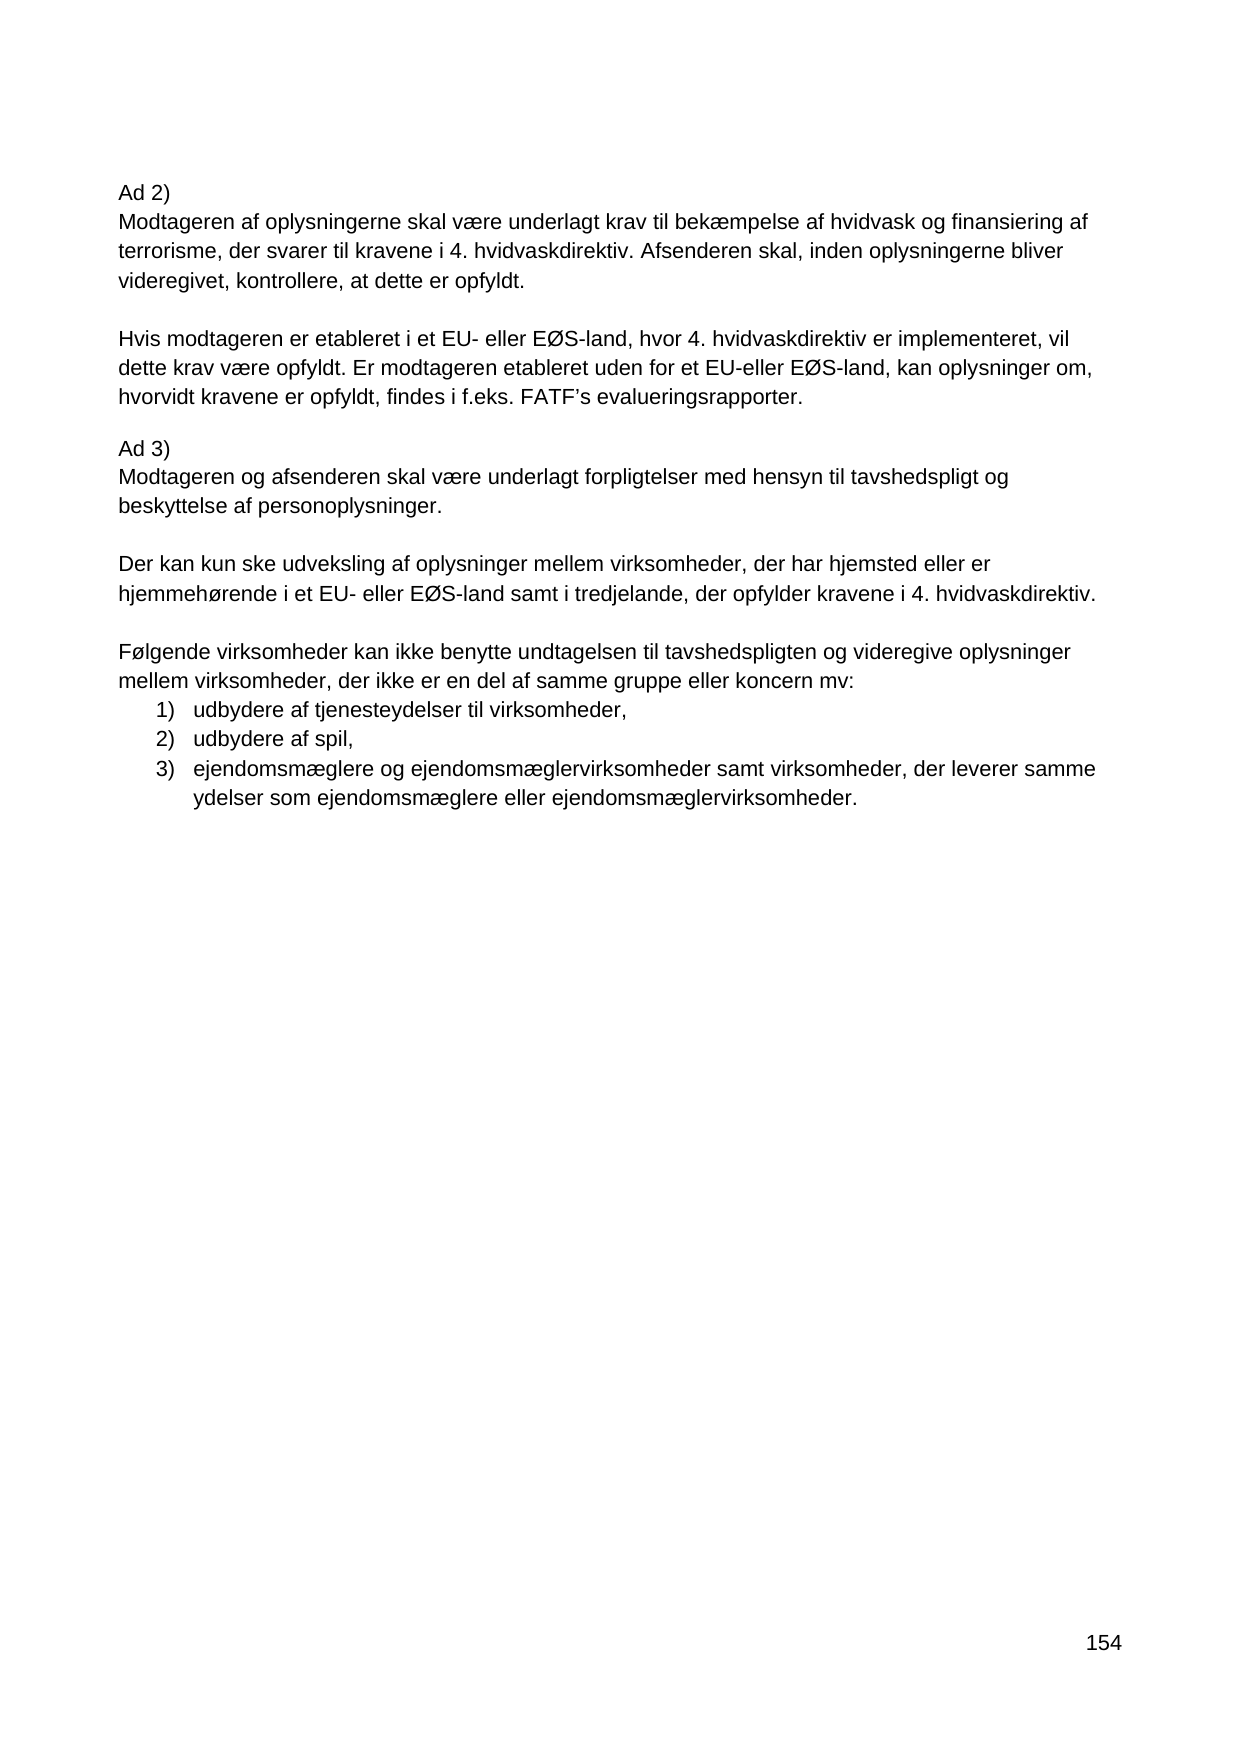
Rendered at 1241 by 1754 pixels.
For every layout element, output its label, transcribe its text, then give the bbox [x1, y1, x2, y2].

list udbydere af spil, [156, 723, 1122, 753]
text Der kan kun ske udveksling af oplysninger mellem virksomheder, der har hjemsted eller er hjemmehørende i et EU- eller EØS-land samt i tredjelande, der opfylder kravene i 4. hvidvaskdirektiv. [118, 548, 1122, 607]
text Følgende virksomheder kan ikke benytte undtagelsen til tavshedspligten og videregive oplysninger mellem virksomheder, der ikke er en del af samme gruppe eller koncern mv: [118, 636, 1122, 694]
text Ad 2) [118, 177, 1122, 206]
text Hvis modtageren er etableret i et EU- eller EØS-land, hvor 4. hvidvaskdirektiv er implementeret, vil dette krav være opfyldt. Er modtageren etableret uden for et EU-eller EØS-land, kan oplysninger om, hvorvidt kravene er opfyldt, findes i f.eks. FATF’s evalueringsrapporter. [118, 323, 1122, 411]
list udbydere af tjenesteydelser til virksomheder, [156, 694, 1122, 723]
text Ad 3) [118, 436, 1122, 461]
text Modtageren af oplysningerne skal være underlagt krav til bekæmpelse af hvidvask og finansiering af terrorisme, der svarer til kravene i 4. hvidvaskdirektiv. Afsenderen skal, inden oplysningerne bliver videregivet, kontrollere, at dette er opfyldt. [118, 206, 1122, 294]
text Modtageren og afsenderen skal være underlagt forpligtelser med hensyn til tavshedspligt og beskyttelse af personoplysninger. [118, 461, 1122, 519]
list ejendomsmæglere og ejendomsmæglervirksomheder samt virksomheder, der leverer samme ydelser som ejendomsmæglere eller ejendomsmæglervirksomheder. [156, 753, 1122, 811]
